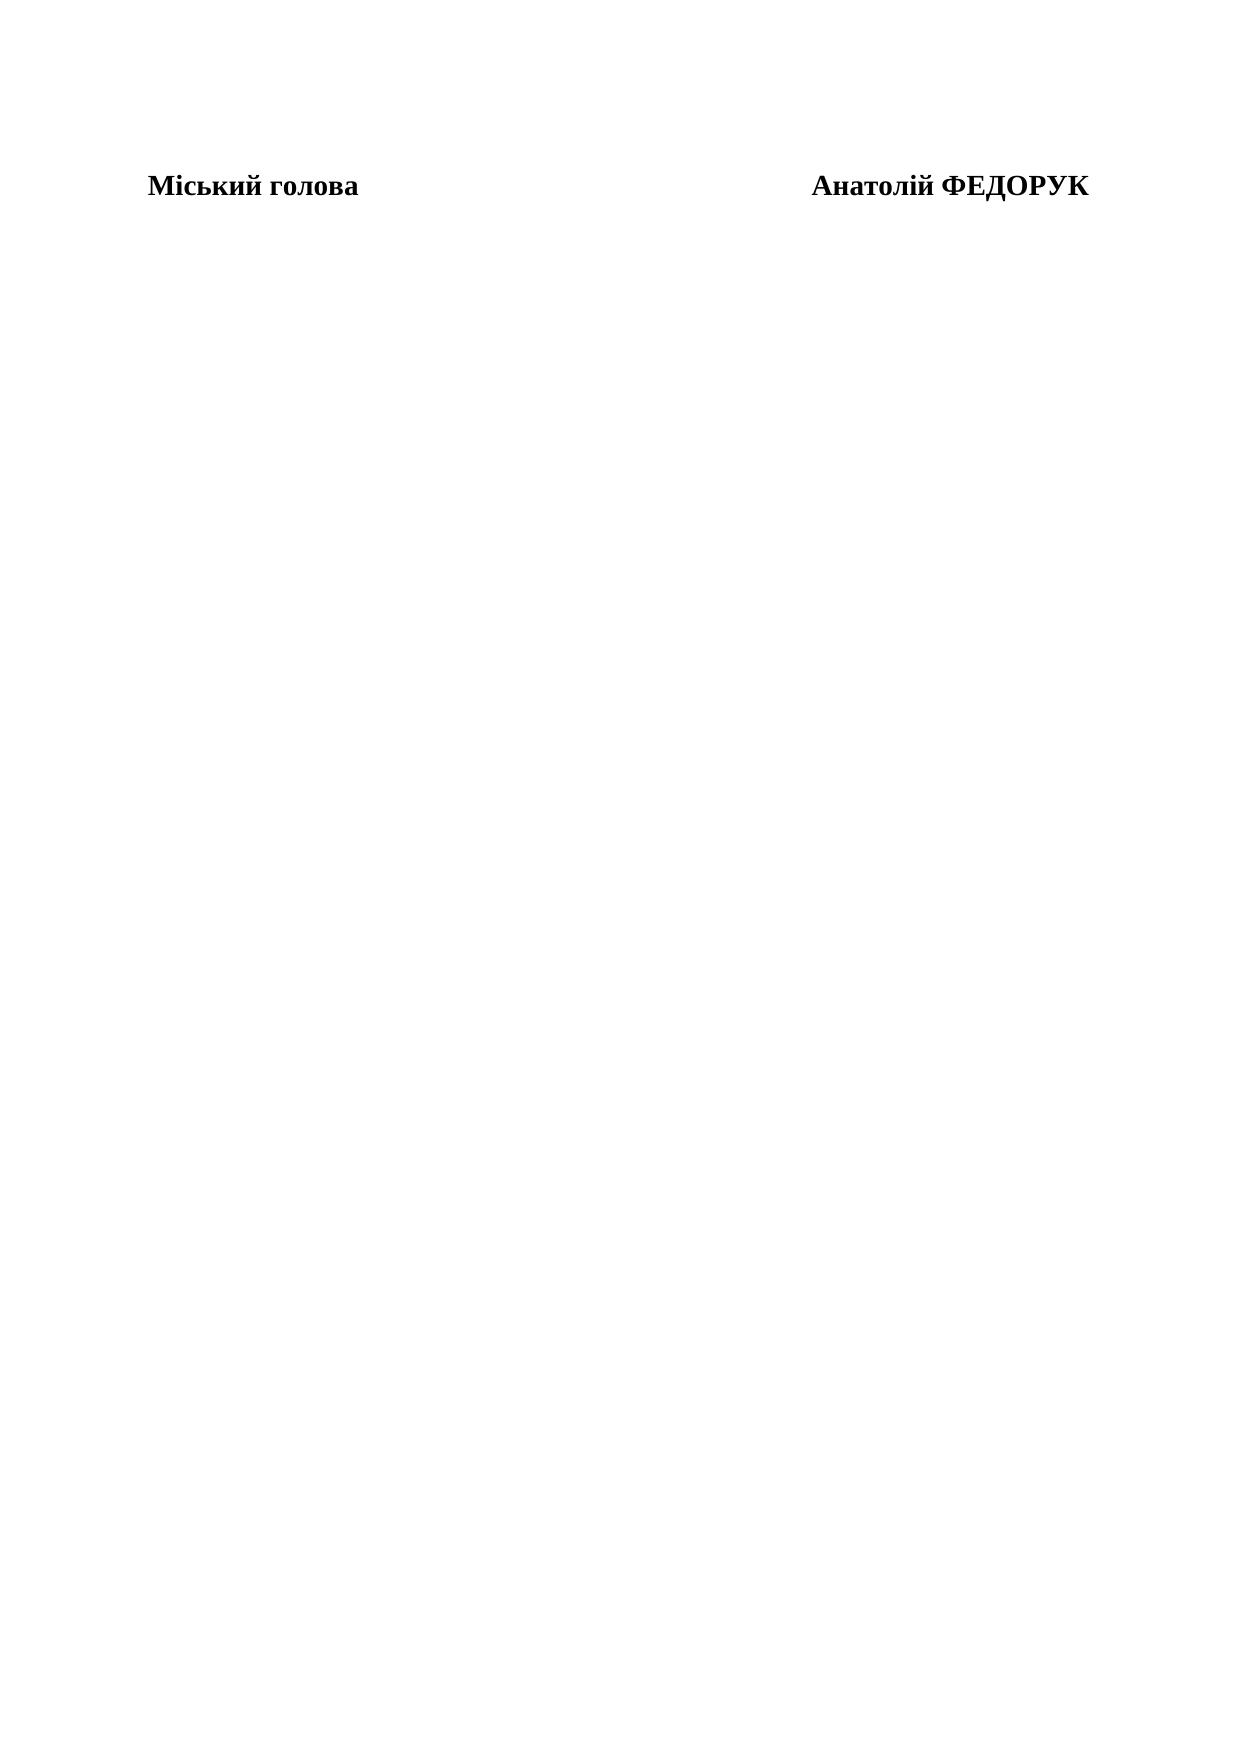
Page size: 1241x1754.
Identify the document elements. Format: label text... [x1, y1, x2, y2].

text Міський голова Анатолій ФЕДОРУК [148, 168, 1169, 201]
